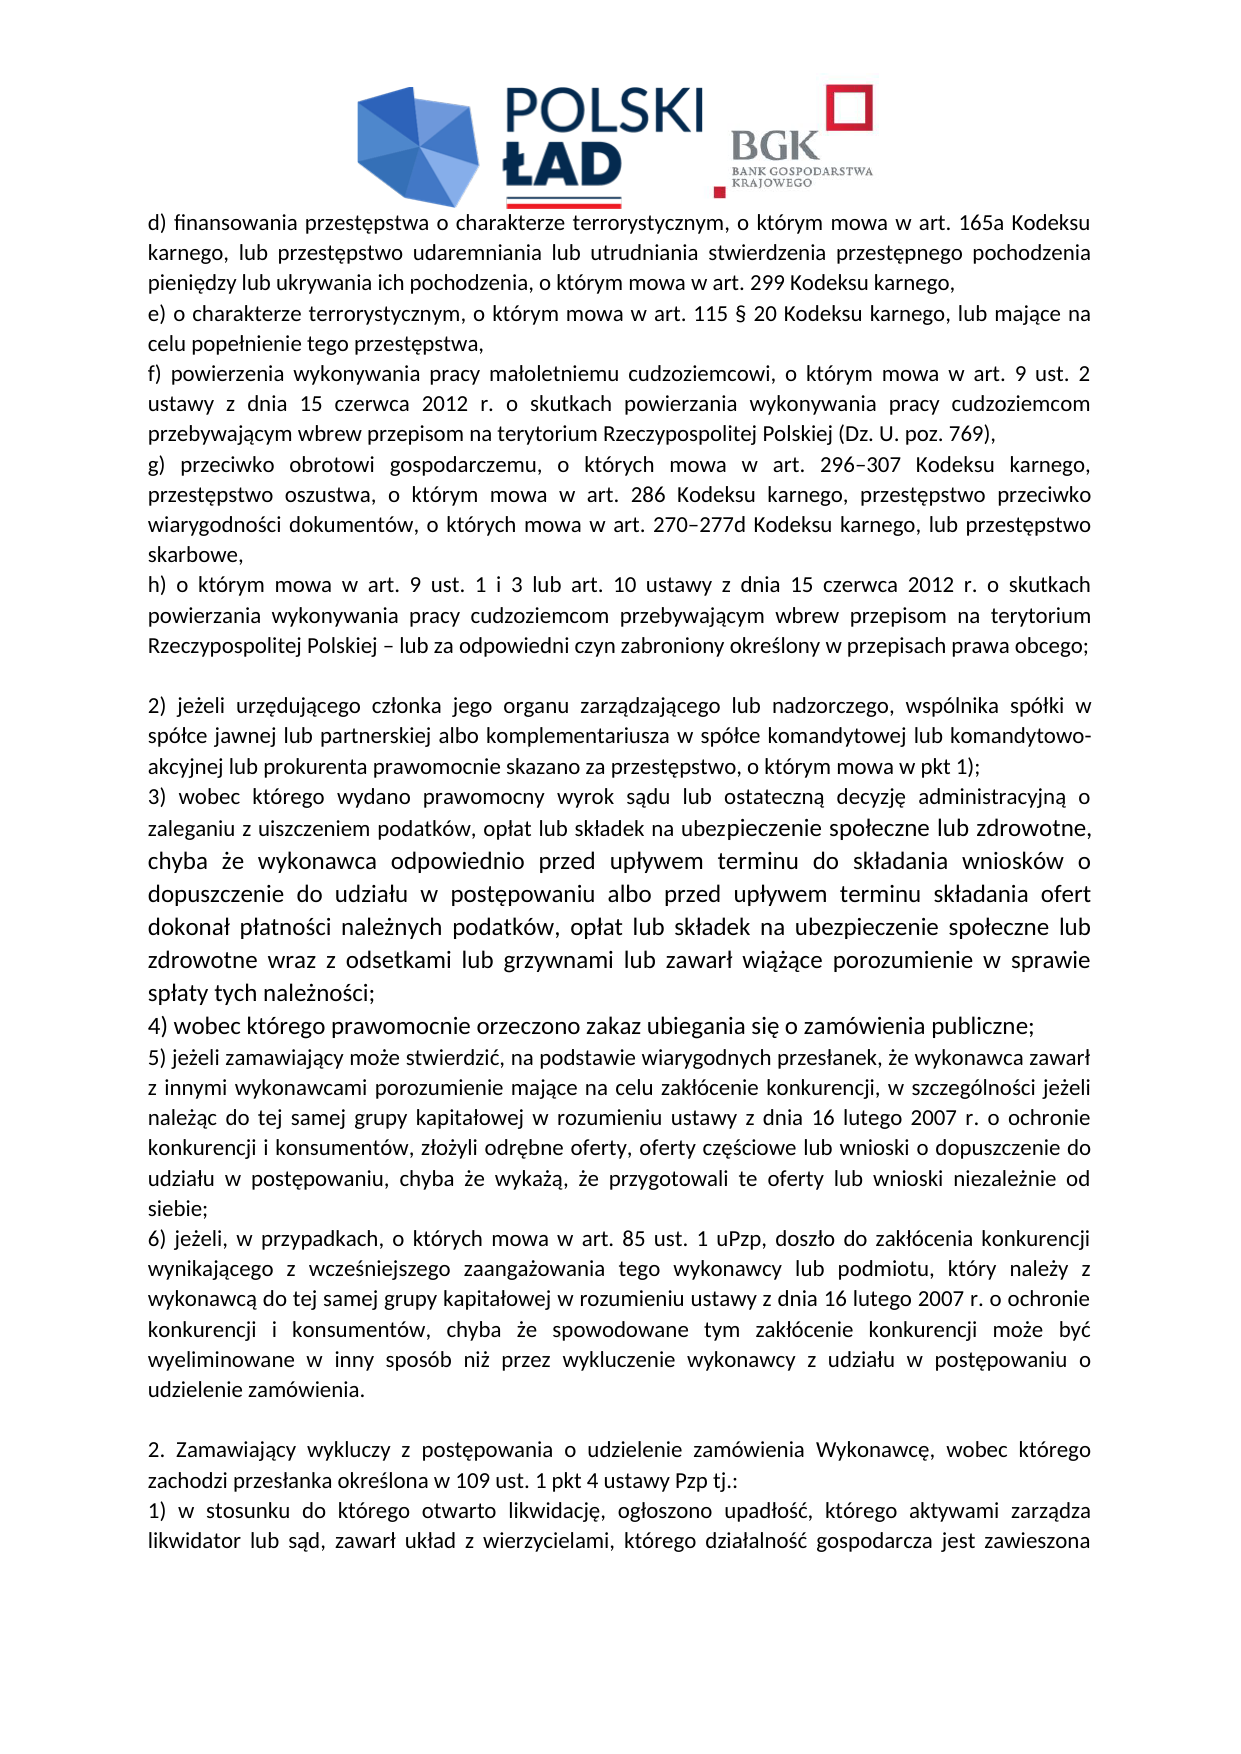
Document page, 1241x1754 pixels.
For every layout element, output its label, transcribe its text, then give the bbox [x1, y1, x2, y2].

text 4) wobec którego prawomocnie orzeczono zakaz ubiegania się o zamówienia publiczne; [148, 1010, 1093, 1041]
text 2) jeżeli urzędującego członka jego organu zarządzającego lub nadzorczego, wspólnika spółki w spółce jawnej lub partnerskiej albo komplementariusza w spółce komandytowej lub komandytowo-akcyjnej lub prokurenta prawomocnie skazano za przestępstwo, o którym mowa w pkt 1); [148, 691, 1093, 780]
text g) przeciwko obrotowi gospodarczemu, o których mowa w art. 296–307 Kodeksu karnego, przestępstwo oszustwa, o którym mowa w art. 286 Kodeksu karnego, przestępstwo przeciwko wiarygodności dokumentów, o których mowa w art. 270–277d Kodeksu karnego, lub przestępstwo skarbowe, [148, 450, 1093, 568]
text 2. Zamawiający wykluczy z postępowania o udzielenie zamówienia Wykonawcę, wobec którego zachodzi przesłanka określona w 109 ust. 1 pkt 4 ustawy Pzp tj.: [148, 1436, 1093, 1494]
picture [357, 87, 702, 209]
text 5) jeżeli zamawiający może stwierdzić, na podstawie wiarygodnych przesłanek, że wykonawca zawarł z innymi wykonawcami porozumienie mające na celu zakłócenie konkurencji, w szczególności jeżeli należąc do tej samej grupy kapitałowej w rozumieniu ustawy z dnia 16 lutego 2007 r. o ochronie konkurencji i konsumentów, złożyli odrębne oferty, oferty częściowe lub wnioski o dopuszczenie do udziału w postępowaniu, chyba że wykażą, że przygotowali te oferty lub wnioski niezależnie od siebie; [148, 1043, 1093, 1222]
text e) o charakterze terrorystycznym, o którym mowa w art. 115 § 20 Kodeksu karnego, lub mające na celu popełnienie tego przestępstwa, [148, 299, 1093, 357]
text 3) wobec którego wydano prawomocny wyrok sądu lub ostateczną decyzję administracyjną o zaleganiu z uiszczeniem podatków, opłat lub składek na ubezpieczenie społeczne lub zdrowotne, chyba że wykonawca odpowiednio przed upływem terminu do składania wniosków o dopuszczenie do udziału w postępowaniu albo przed upływem terminu składania ofert dokonał płatności należnych podatków, opłat lub składek na ubezpieczenie społeczne lub zdrowotne wraz z odsetkami lub grzywnami lub zawarł wiążące porozumienie w sprawie spłaty tych należności; [148, 782, 1093, 1008]
text 6) jeżeli, w przypadkach, o których mowa w art. 85 ust. 1 uPzp, doszło do zakłócenia konkurencji wynikającego z wcześniejszego zaangażowania tego wykonawcy lub podmiotu, który należy z wykonawcą do tej samej grupy kapitałowej w rozumieniu ustawy z dnia 16 lutego 2007 r. o ochronie konkurencji i konsumentów, chyba że spowodowane tym zakłócenie konkurencji może być wyeliminowane w inny sposób niż przez wykluczenie wykonawcy z udziału w postępowaniu o udzielenie zamówienia. [148, 1224, 1093, 1403]
text d) finansowania przestępstwa o charakterze terrorystycznym, o którym mowa w art. 165a Kodeksu karnego, lub przestępstwo udaremniania lub utrudniania stwierdzenia przestępnego pochodzenia pieniędzy lub ukrywania ich pochodzenia, o którym mowa w art. 299 Kodeksu karnego, [148, 208, 1093, 297]
text f) powierzenia wykonywania pracy małoletniemu cudzoziemcowi, o którym mowa w art. 9 ust. 2 ustawy z dnia 15 czerwca 2012 r. o skutkach powierzania wykonywania pracy cudzoziemcom przebywającym wbrew przepisom na terytorium Rzeczypospolitej Polskiej (Dz. U. poz. 769), [148, 359, 1093, 448]
text h) o którym mowa w art. 9 ust. 1 i 3 lub art. 10 ustawy z dnia 15 czerwca 2012 r. o skutkach powierzania wykonywania pracy cudzoziemcom przebywającym wbrew przepisom na terytorium Rzeczypospolitej Polskiej – lub za odpowiedni czyn zabroniony określony w przepisach prawa obcego; [148, 571, 1093, 659]
